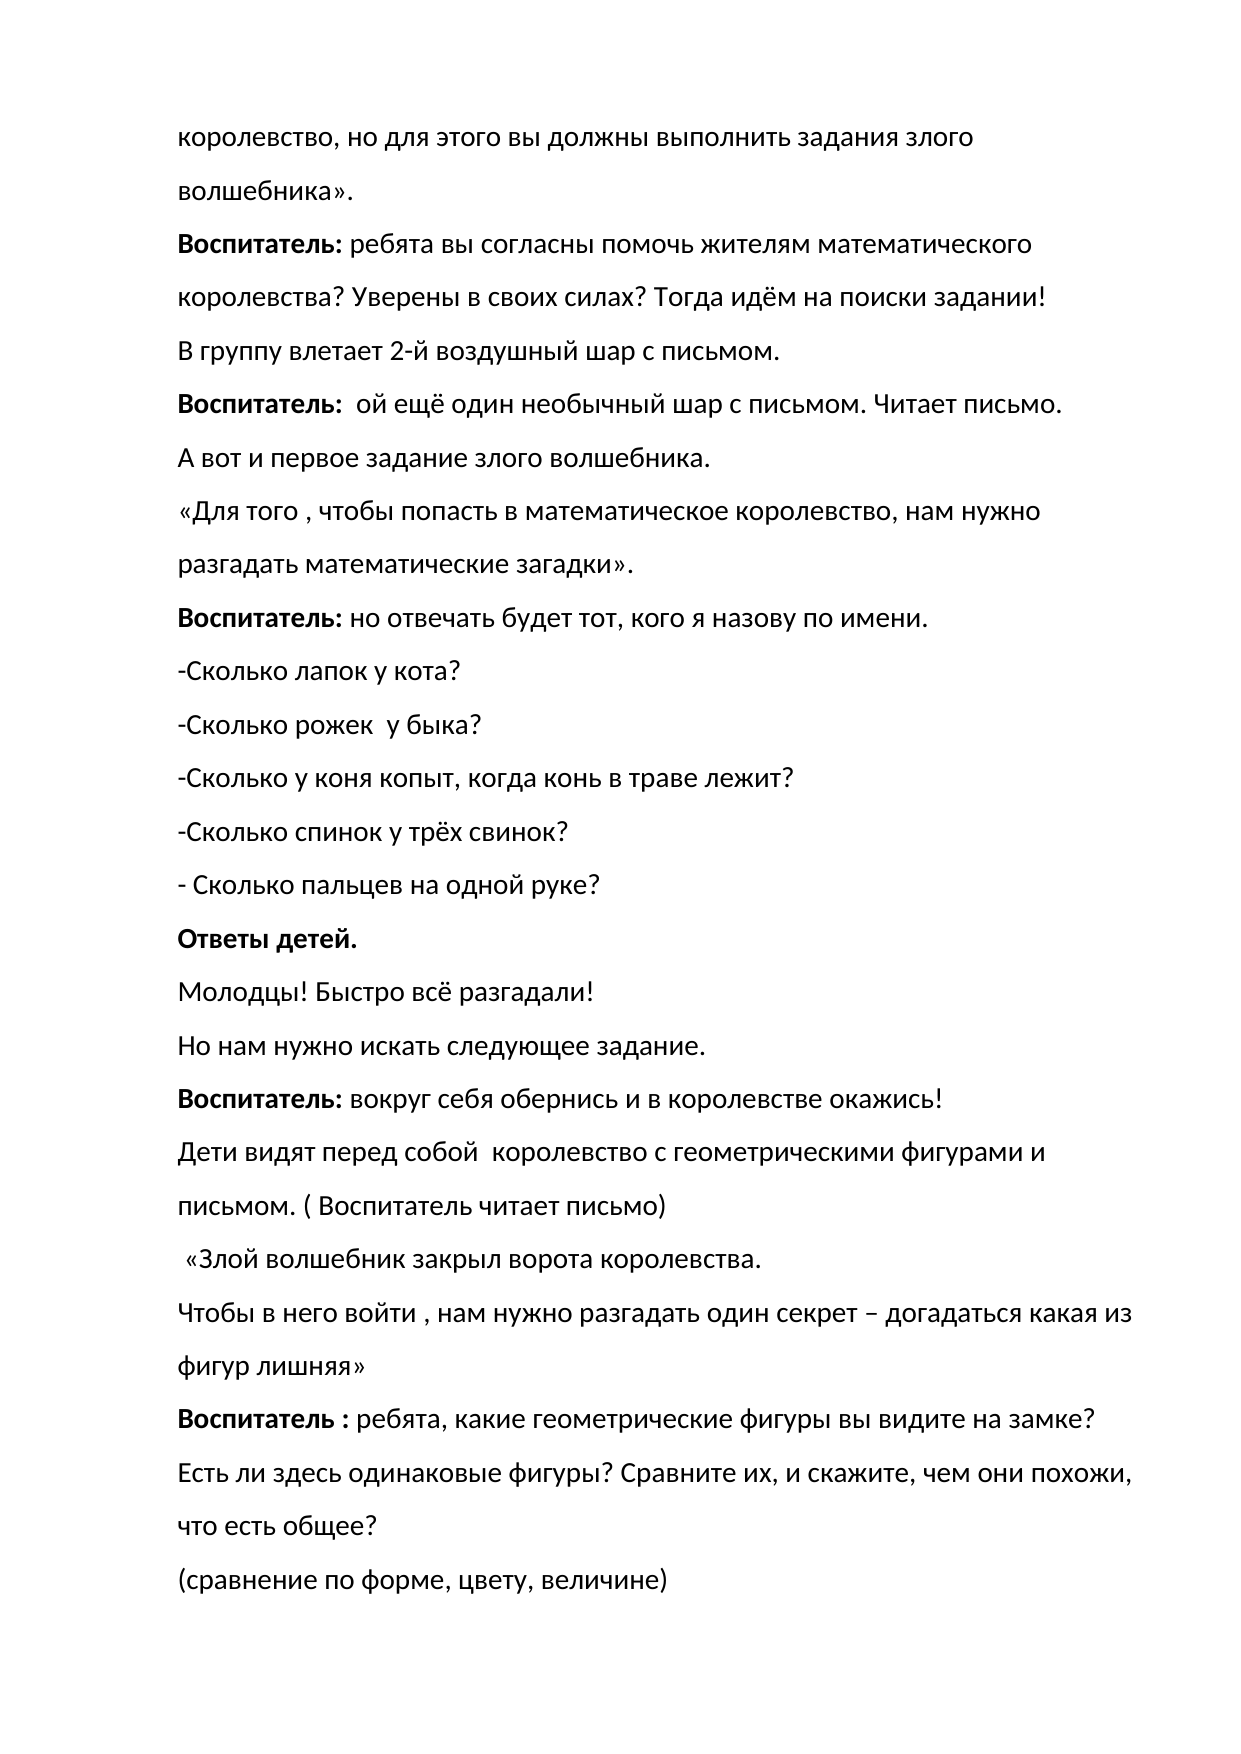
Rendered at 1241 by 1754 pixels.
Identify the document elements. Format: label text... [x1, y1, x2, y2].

text Воспитатель: вокруг себя обернись и в королевстве окажись! [177, 1080, 1152, 1116]
text -Сколько лапок у кота? [177, 652, 1152, 688]
text Чтобы в него войти , нам нужно разгадать один секрет – догадаться какая из фигур лишняя» [177, 1294, 1152, 1383]
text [177, 118, 1152, 207]
text В группу влетает 2-й воздушный шар с письмом. [177, 332, 1152, 367]
text -Сколько спинок у трёх свинок? [177, 813, 1152, 848]
text Воспитатель: ой ещё один необычный шар с письмом. Читает письмо. [177, 385, 1152, 421]
text Воспитатель: но отвечать будет тот, кого я назову по имени. [177, 599, 1152, 635]
text -Сколько у коня копыт, когда конь в траве лежит? [177, 759, 1152, 795]
text Воспитатель : ребята, какие геометрические фигуры вы видите на замке? Есть ли здесь одинаковые фигуры? Сравните их, и скажите, чем они похожи, что есть общее? [177, 1401, 1152, 1543]
text (сравнение по форме, цвету, величине) [177, 1561, 1152, 1597]
text «Для того , чтобы попасть в математическое королевство, нам нужно разгадать математические загадки». [177, 492, 1152, 581]
text А вот и первое задание злого волшебника. [177, 439, 1152, 474]
text «Злой волшебник закрыл ворота королевства. [177, 1240, 1152, 1276]
text -Сколько рожек у быка? [177, 706, 1152, 742]
text Но нам нужно искать следующее задание. [177, 1027, 1152, 1062]
text Дети видят перед собой королевство с геометрическими фигурами и письмом. ( Воспитатель читает письмо) [177, 1133, 1152, 1222]
text - Сколько пальцев на одной руке? [177, 866, 1152, 902]
text Молодцы! Быстро всё разгадали! [177, 973, 1152, 1009]
text Ответы детей. [177, 920, 1152, 955]
text Воспитатель: ребята вы согласны помочь жителям математического королевства? Уверены в своих силах? Тогда идём на поиски задании! [177, 225, 1152, 314]
